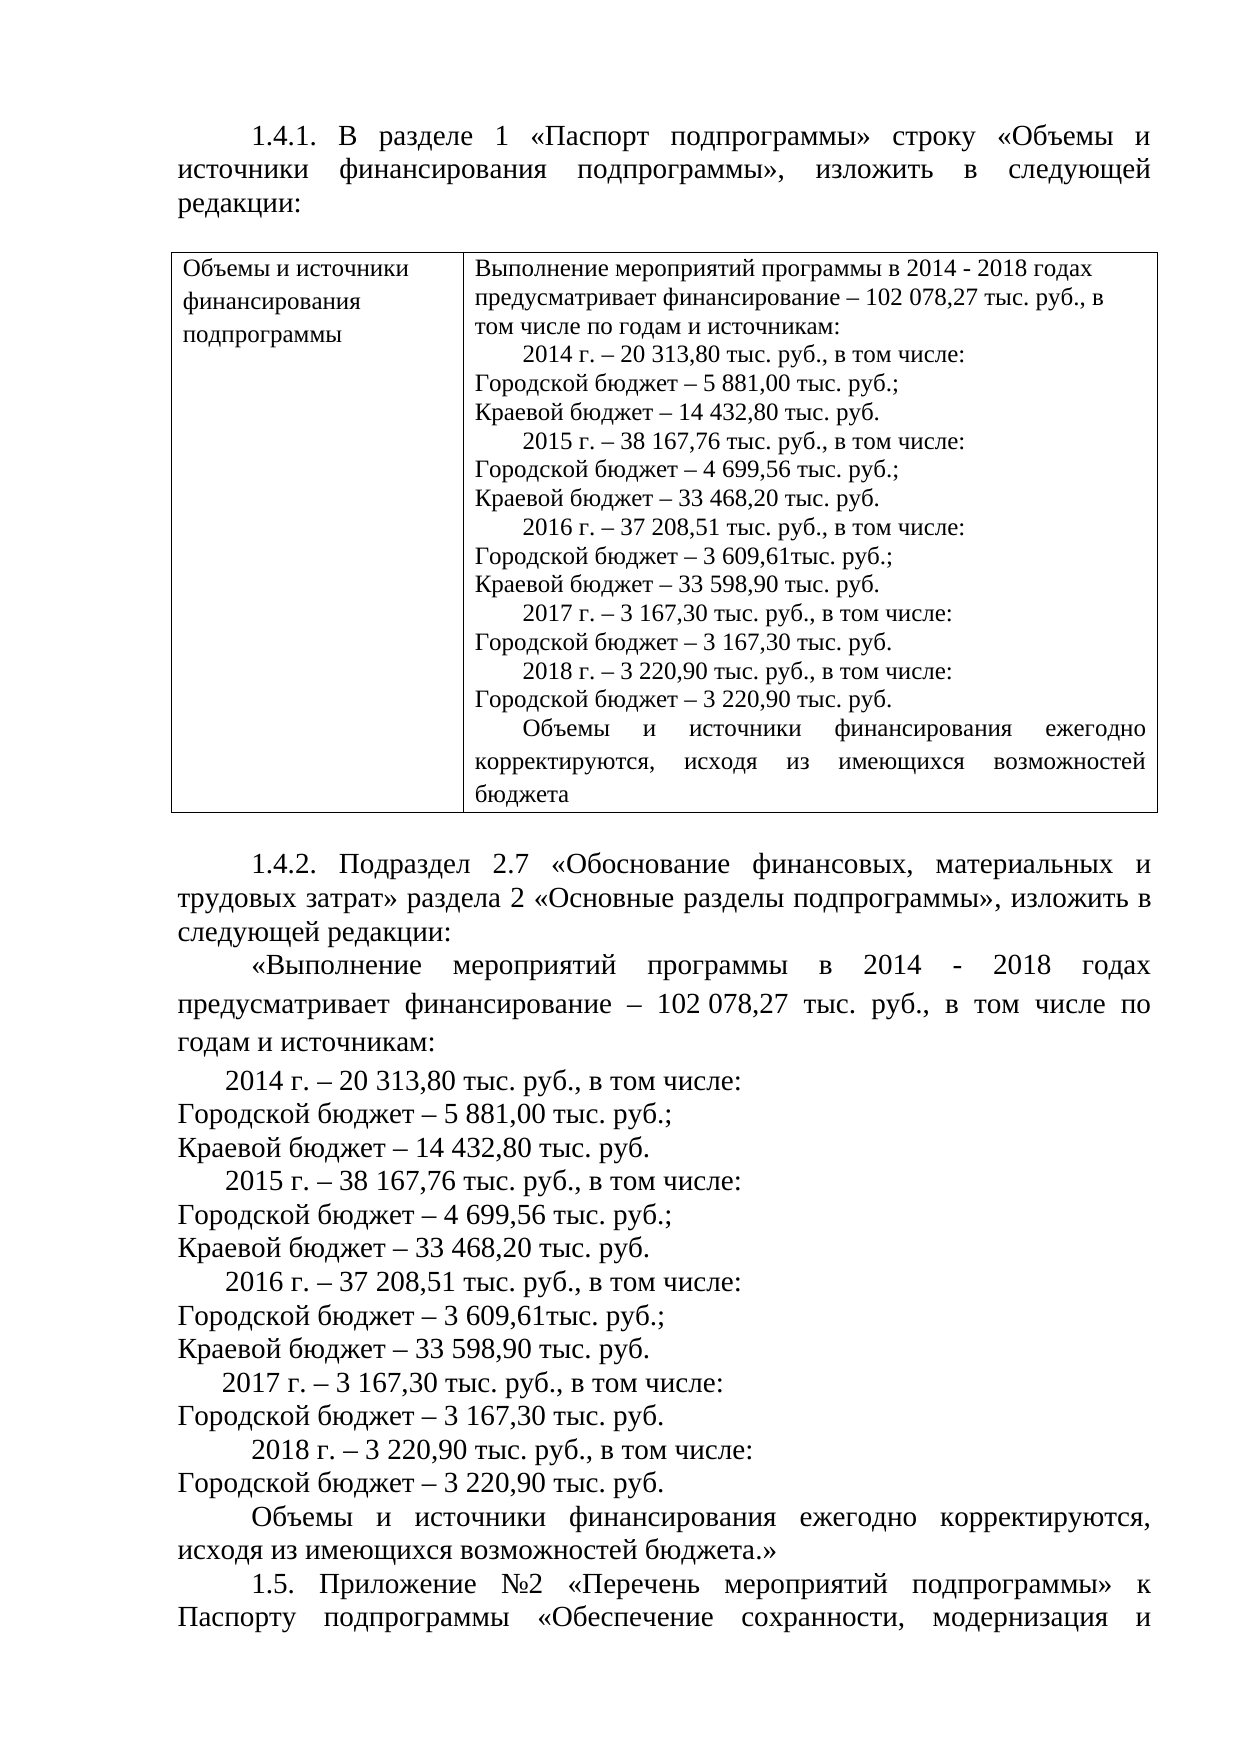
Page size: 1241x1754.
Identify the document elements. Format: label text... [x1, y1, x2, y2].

text Краевой бюджет – 33 468,20 тыс. руб. [177, 1231, 1152, 1264]
text Городской бюджет – 3 609,61тыс. руб.; [177, 1298, 1152, 1331]
text Городской бюджет – 4 699,56 тыс. руб.; [177, 1197, 1152, 1231]
text «Выполнение мероприятий программы в 2014 - 2018 годах предусматривает финансирование – 102 078,27 тыс. руб., в том числе по годам и источникам: [177, 947, 1152, 1058]
text Объемы и источники финансирования ежегодно корректируются, исходя из имеющихся возможностей бюджета.» [177, 1499, 1152, 1566]
text 2017 г. – 3 167,30 тыс. руб., в том числе: [177, 1365, 1152, 1398]
table_header Объемы и источники финансирования подпрограммы [172, 253, 463, 812]
list 1.4.1. В разделе 1 «Паспорт подпрограммы» строку «Объемы и источники финансирования подпрограммы», изложить в следующей редакции: [177, 118, 1152, 219]
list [177, 1566, 1152, 1633]
text Городской бюджет – 3 167,30 тыс. руб. [177, 1398, 1152, 1432]
table_header Выполнение мероприятий программы в 2014 - 2018 годах предусматривает финансирование – 102 078,27 тыс. руб., в том числе по годам и источникам: . – 20 313,80 тыс. руб., в том числе: Городской бюджет – 5 881,00 тыс. руб.; Краевой бюджет – 14 432,80 тыс. руб. . – 38 167,76 тыс. руб., в том числе: Городской бюджет – 4 699,56 тыс. руб.; Краевой бюджет – 33 468,20 тыс. руб. 2016 г. – 37 208,51 тыс. руб., в том числе: Городской бюджет – 3 609,61тыс. руб.; Краевой бюджет – 33 598,90 тыс. руб. 2017 г. – 3 167,30 тыс. руб., в том числе: Городской бюджет – 3 167,30 тыс. руб. 2018 г. – 3 220,90 тыс. руб., в том числе: Городской бюджет – 3 220,90 тыс. руб. Объемы и источники финансирования ежегодно корректируются, исходя из имеющихся возможностей бюджета [464, 253, 1157, 812]
text . – 38 167,76 тыс. руб., в том числе: [177, 1163, 1152, 1197]
text 2018 г. – 3 220,90 тыс. руб., в том числе: [177, 1432, 1152, 1465]
text Краевой бюджет – 33 598,90 тыс. руб. [177, 1331, 1152, 1365]
text Городской бюджет – 3 220,90 тыс. руб. [177, 1465, 1152, 1499]
text 2016 г. – 37 208,51 тыс. руб., в том числе: [177, 1264, 1152, 1298]
text Городской бюджет – 5 881,00 тыс. руб.; [177, 1096, 1152, 1130]
list 1.4.2. Подраздел 2.7 «Обоснование финансовых, материальных и трудовых затрат» раздела 2 «Основные разделы подпрограммы», изложить в следующей редакции: [177, 847, 1152, 947]
text . – 20 313,80 тыс. руб., в том числе: [177, 1063, 1152, 1096]
text Краевой бюджет – 14 432,80 тыс. руб. [177, 1130, 1152, 1163]
